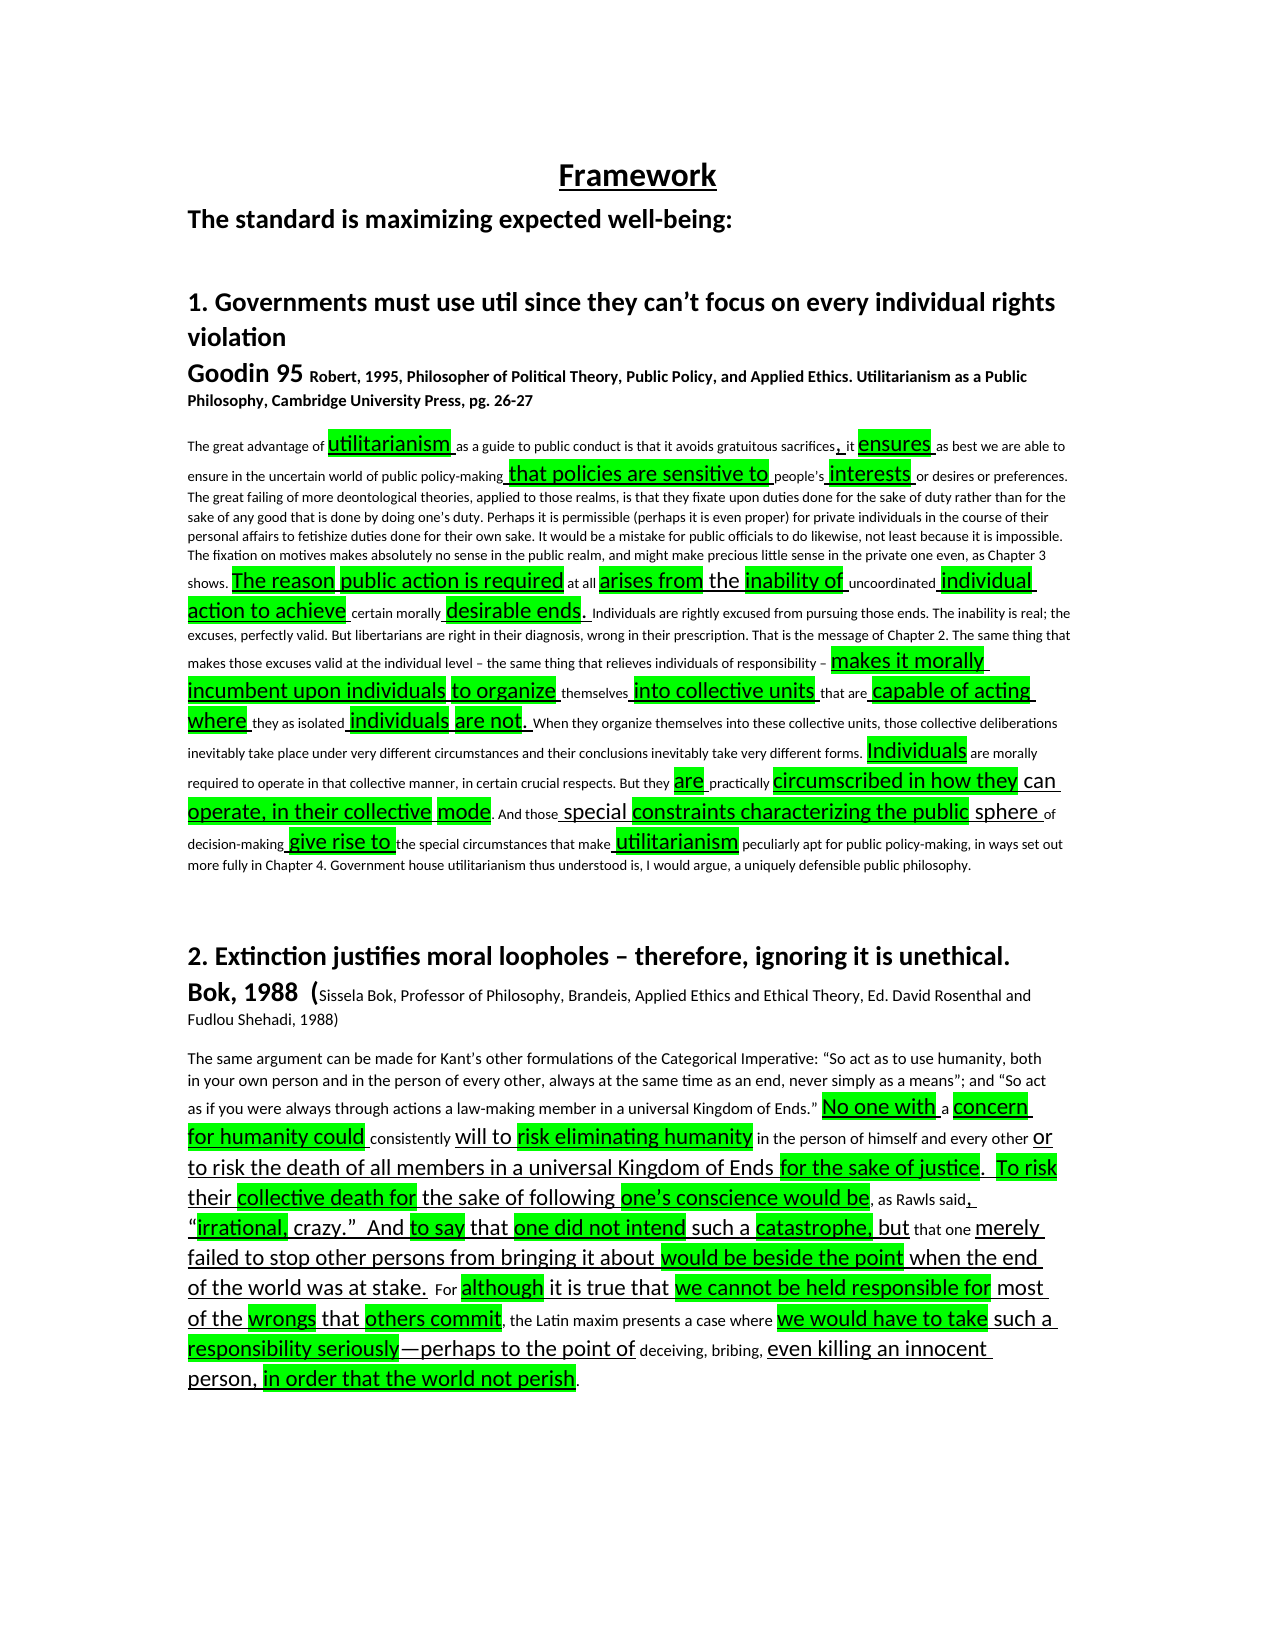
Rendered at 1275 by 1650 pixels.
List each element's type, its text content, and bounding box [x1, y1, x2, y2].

subtitle 1. Governments must use util since they can’t focus on every individual rights violation [187, 285, 1087, 353]
subtitle The standard is maximizing expected well-being: [187, 202, 1087, 235]
text Bok, 1988 (Sissela Bok, Professor of Philosophy, Brandeis, Applied Ethics and Ethical Theory, Ed. David Rosenthal and Fudlou Shehadi, 1988) [187, 975, 1057, 1030]
subtitle 2. Extinction justifies moral loopholes – therefore, ignoring it is unethical. [187, 939, 1087, 972]
text Goodin 95 Robert, 1995, Philosopher of Political Theory, Public Policy, and Applied Ethics. Utilitarianism as a Public Philosophy, Cambridge University Press, pg. 26-27 [187, 356, 1087, 411]
text The great advantage of utilitarianism as a guide to public conduct is that it avoids gratuitous sacrifices, it ensures as best we are able to ensure in the uncertain world of public policy-making that policies are sensitive to people’s interests or desires or preferences. The great failing of more deontological theories, applied to those realms, is that they fixate upon duties done for the sake of duty rather than for the sake of any good that is done by doing one’s duty. Perhaps it is permissible (perhaps it is even proper) for private individuals in the course of their personal affairs to fetishize duties done for their own sake. It would be a mistake for public officials to do likewise, not least because it is impossible. The fixation on motives makes absolutely no sense in the public realm, and might make precious little sense in the private one even, as Chapter 3 shows. The reason public action is required at all arises from the inability of uncoordinated individual action to achieve certain morally desirable ends. Individuals are rightly excused from pursuing those ends. The inability is real; the excuses, perfectly valid. But libertarians are right in their diagnosis, wrong in their prescription. That is the message of Chapter 2. The same thing that makes those excuses valid at the individual level – the same thing that relieves individuals of responsibility – makes it morally incumbent upon individuals to organize themselves into collective units that are capable of acting where they as isolated individuals are not. When they organize themselves into these collective units, those collective deliberations inevitably take place under very different circumstances and their conclusions inevitably take very different forms. Individuals are morally required to operate in that collective manner, in certain crucial respects. But they are practically circumscribed in how they can operate, in their collective mode. And those special constraints characterizing the public sphere of decision-making give rise to the special circumstances that make utilitarianism peculiarly apt for public policy-making, in ways set out more fully in Chapter 4. Government house utilitarianism thus understood is, I would argue, a uniquely defensible public philosophy. [187, 429, 1087, 874]
text The same argument can be made for Kant’s other formulations of the Categorical Imperative: “So act as to use humanity, both in your own person and in the person of every other, always at the same time as an end, never simply as a means”; and “So act as if you were always through actions a law-making member in a universal Kingdom of Ends.” No one with a concern for humanity could consistently will to risk eliminating humanity in the person of himself and every other or to risk the death of all members in a universal Kingdom of Ends for the sake of justice. To risk their collective death for the sake of following one’s conscience would be, as Rawls said, “irrational, crazy.” And to say that one did not intend such a catastrophe, but that one merely failed to stop other persons from bringing it about would be beside the point when the end of the world was at stake. For although it is true that we cannot be held responsible for most of the wrongs that others commit, the Latin maxim presents a case where we would have to take such a responsibility seriously—perhaps to the point of deceiving, bribing, even killing an innocent person, in order that the world not perish. [187, 1178, 1057, 1392]
text The same argument can be made for Kant’s other formulations of the Categorical Imperative: “So act as to use humanity, both in your own person and in the person of every other, always at the same time as an end, never simply as a means”; and “So act as if you were always through actions a law-making member in a universal Kingdom of Ends.” No one with a concern for humanity could consistently will to risk eliminating humanity in the person of himself and every other or to risk the death of all members in a universal Kingdom of Ends for the sake of justice. To risk their collective death for the sake of following one’s conscience would be, as Rawls said, “irrational, crazy.” And to say that one did not intend such a catastrophe, but that one merely failed to stop other persons from bringing it about would be beside the point when the end of the world was at stake. For although it is true that we cannot be held responsible for most of the wrongs that others commit, the Latin maxim presents a case where we would have to take such a responsibility seriously—perhaps to the point of deceiving, bribing, even killing an innocent person, in order that the world not perish. [187, 1048, 1057, 1177]
subtitle Framework [187, 154, 1087, 195]
